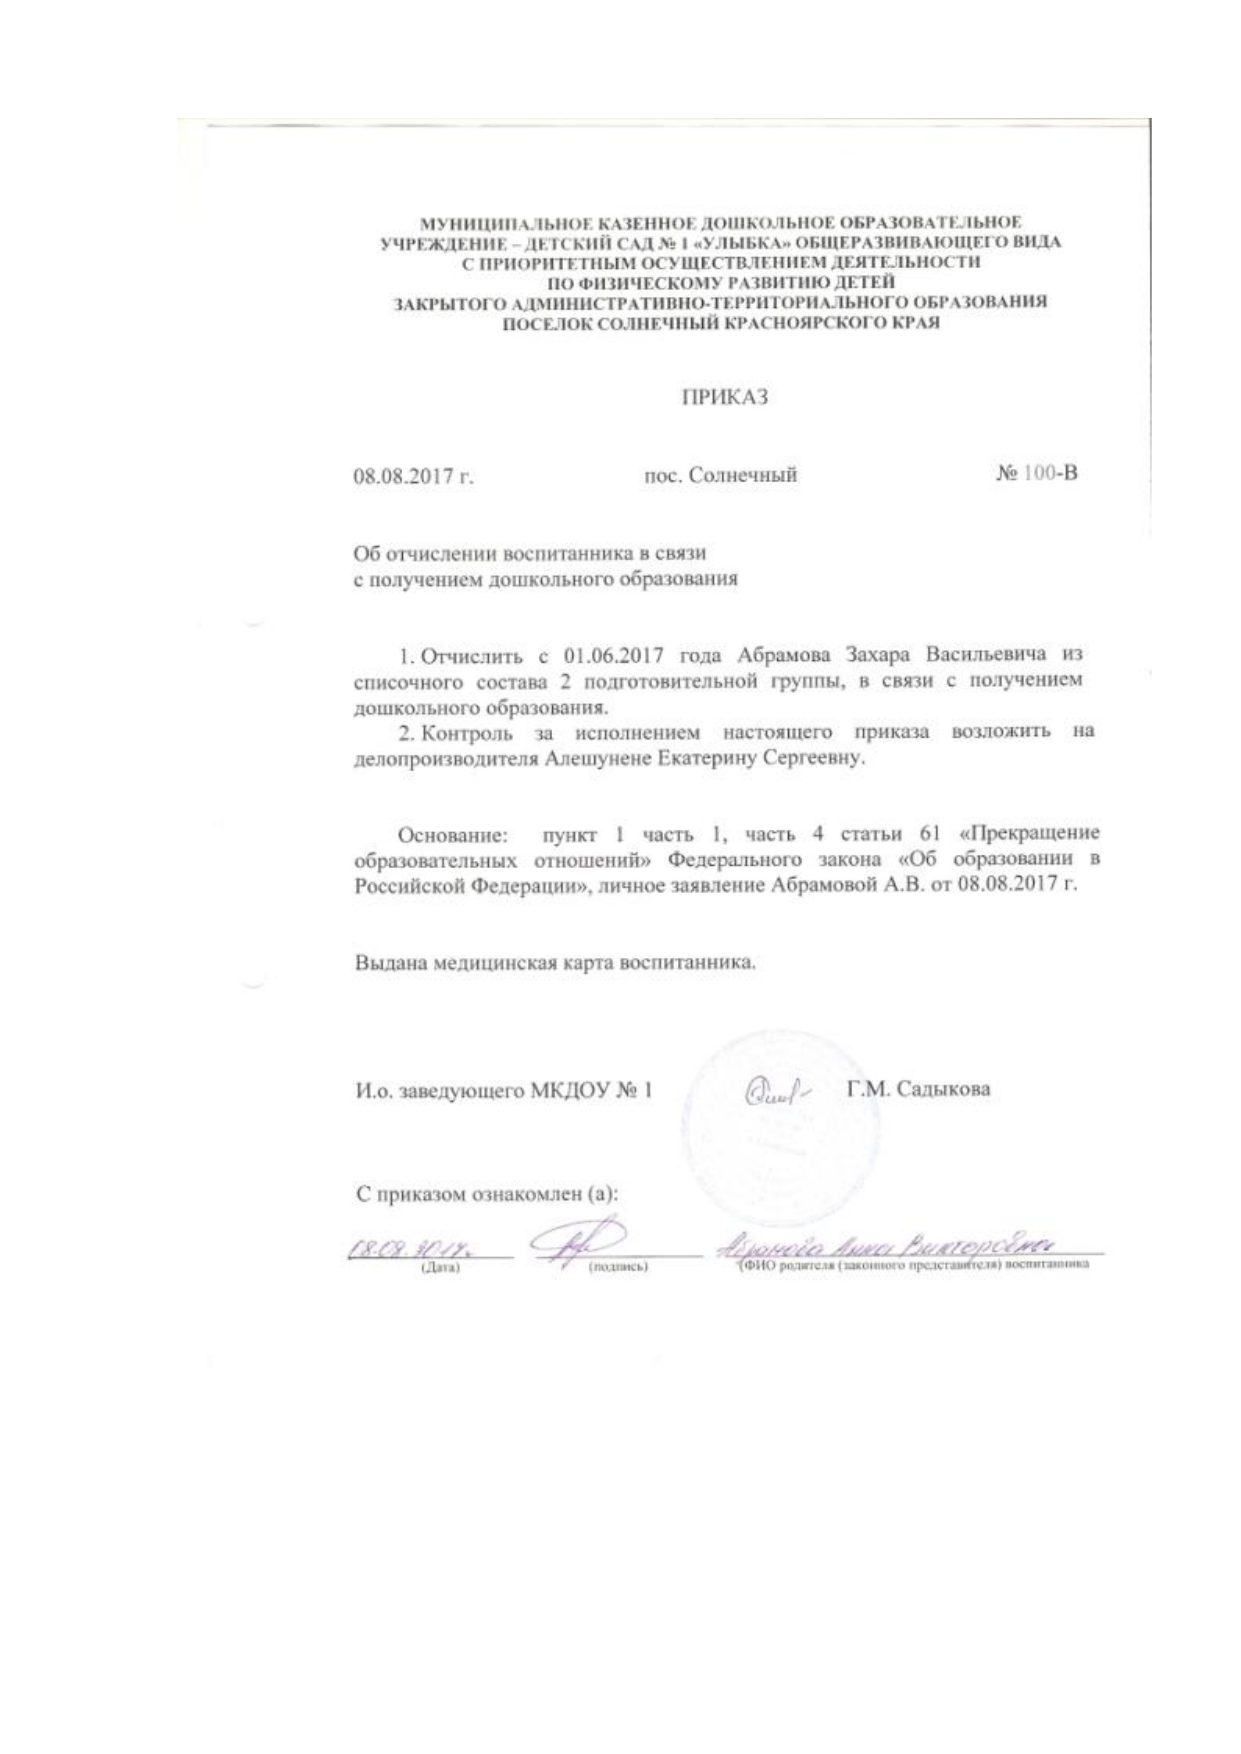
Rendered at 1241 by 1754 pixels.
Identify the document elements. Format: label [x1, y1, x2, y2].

picture [177, 118, 1152, 1432]
